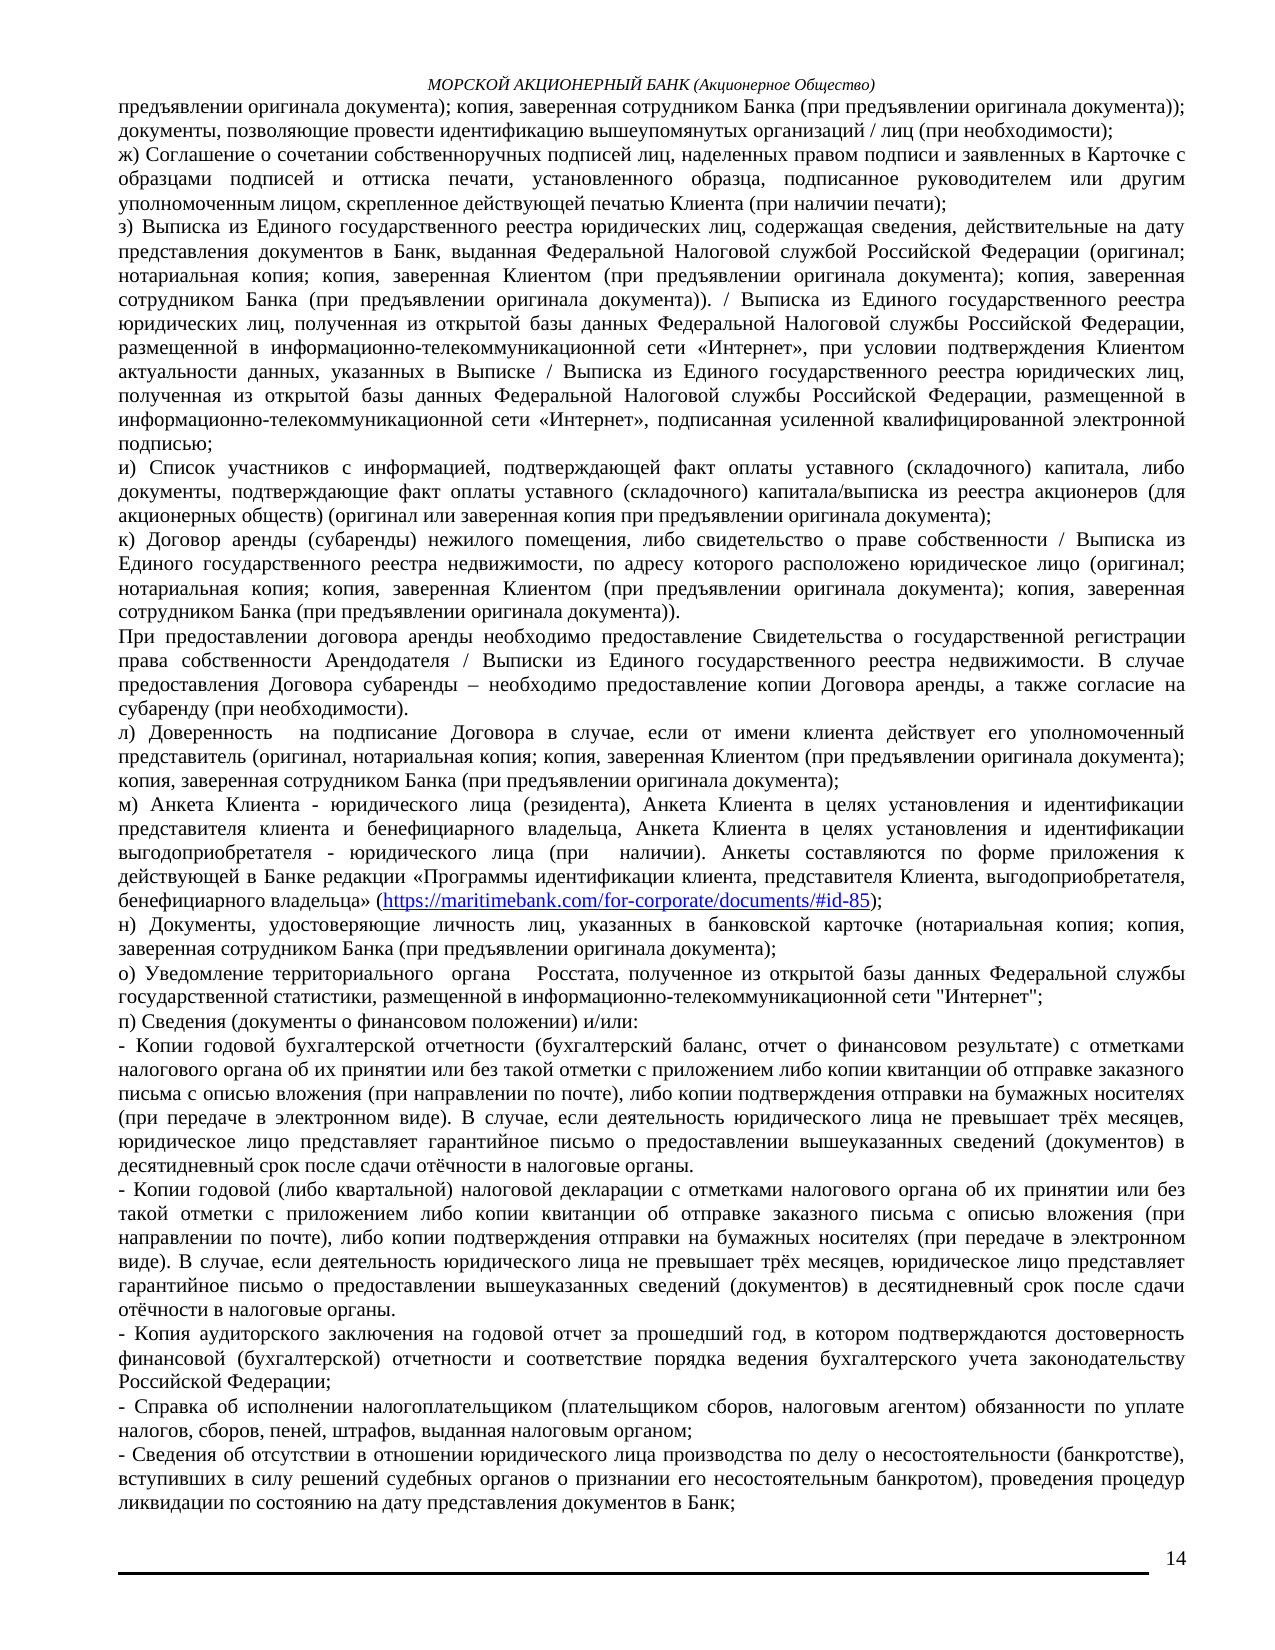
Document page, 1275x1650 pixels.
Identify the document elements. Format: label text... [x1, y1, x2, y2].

text м) Анкета Клиента - юридического лица (резидента), Анкета Клиента в целях установления и идентификации представителя клиента и бенефициарного владельца, Анкета Клиента в целях установления и идентификации выгодоприобретателя - юридического лица (при наличии). Анкеты составляются по форме приложения к действующей в Банке редакции «Программы идентификации клиента, представителя Клиента, выгодоприобретателя, бенефициарного владельца» (https://maritimebank.com/for-corporate/documents/#id-85); [118, 792, 1186, 912]
text - Копии годовой (либо квартальной) налоговой декларации с отметками налогового органа об их принятии или без такой отметки с приложением либо копии квитанции об отправке заказного письма с описью вложения (при направлении по почте), либо копии подтверждения отправки на бумажных носителях (при передаче в электронном виде). В случае, если деятельность юридического лица не превышает трёх месяцев, юридическое лицо представляет гарантийное письмо о предоставлении вышеуказанных сведений (документов) в десятидневный срок после сдачи отёчности в налоговые органы. [118, 1177, 1186, 1321]
text - Копии годовой бухгалтерской отчетности (бухгалтерский баланс, отчет о финансовом результате) с отметками налогового органа об их принятии или без такой отметки с приложением либо копии квитанции об отправке заказного письма с описью вложения (при направлении по почте), либо копии подтверждения отправки на бумажных носителях (при передаче в электронном виде). В случае, если деятельность юридического лица не превышает трёх месяцев, юридическое лицо представляет гарантийное письмо о предоставлении вышеуказанных сведений (документов) в десятидневный срок после сдачи отёчности в налоговые органы. [118, 1033, 1186, 1177]
text з) Выписка из Единого государственного реестра юридических лиц, содержащая сведения, действительные на дату представления документов в Банк, выданная Федеральной Налоговой службой Российской Федерации (оригинал; нотариальная копия; копия, заверенная Клиентом (при предъявлении оригинала документа); копия, заверенная сотрудником Банка (при предъявлении оригинала документа)). / Выписка из Единого государственного реестра юридических лиц, полученная из открытой базы данных Федеральной Налоговой службы Российской Федерации, размещенной в информационно-телекоммуникационной сети «Интернет», при условии подтверждения Клиентом актуальности данных, указанных в Выписке / Выписка из Единого государственного реестра юридических лиц, полученная из открытой базы данных Федеральной Налоговой службы Российской Федерации, размещенной в информационно-телекоммуникационной сети «Интернет», подписанная усиленной квалифицированной электронной подписью; [118, 214, 1186, 455]
text - Сведения об отсутствии в отношении юридического лица производства по делу о несостоятельности (банкротстве), вступивших в силу решений судебных органов о признании его несостоятельным банкротом), проведения процедур ликвидации по состоянию на дату представления документов в Банк; [118, 1442, 1186, 1514]
text и) Список участников с информацией, подтверждающей факт оплаты уставного (складочного) капитала, либо документы, подтверждающие факт оплаты уставного (складочного) капитала/выписка из реестра акционеров (для акционерных обществ) (оригинал или заверенная копия при предъявлении оригинала документа); [118, 455, 1186, 527]
text - Справка об исполнении налогоплательщиком (плательщиком сборов, налоговым агентом) обязанности по уплате налогов, сборов, пеней, штрафов, выданная налоговым органом; [118, 1393, 1186, 1442]
text - Копия аудиторского заключения на годовой отчет за прошедший год, в котором подтверждаются достоверность финансовой (бухгалтерской) отчетности и соответствие порядка ведения бухгалтерского учета законодательству Российской Федерации; [118, 1321, 1186, 1393]
text ж) Соглашение о сочетании собственноручных подписей лиц, наделенных правом подписи и заявленных в Карточке с образцами подписей и оттиска печати, установленного образца, подписанное руководителем или другим уполномоченным лицом, скрепленное действующей печатью Клиента (при наличии печати); [118, 142, 1186, 214]
text л) Доверенность на подписание Договора в случае, если от имени клиента действует его уполномоченный представитель (оригинал, нотариальная копия; копия, заверенная Клиентом (при предъявлении оригинала документа); копия, заверенная сотрудником Банка (при предъявлении оригинала документа); [118, 720, 1186, 792]
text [118, 94, 1186, 142]
text к) Договор аренды (субаренды) нежилого помещения, либо свидетельство о праве собственности / Выписка из Единого государственного реестра недвижимости, по адресу которого расположено юридическое лицо (оригинал; нотариальная копия; копия, заверенная Клиентом (при предъявлении оригинала документа); копия, заверенная сотрудником Банка (при предъявлении оригинала документа)). [118, 527, 1186, 623]
text н) Документы, удостоверяющие личность лиц, указанных в банковской карточке (нотариальная копия; копия, заверенная сотрудником Банка (при предъявлении оригинала документа); [118, 912, 1186, 960]
text п) Сведения (документы о финансовом положении) и/или: [118, 1008, 1186, 1033]
text о) Уведомление территориального органа Росстата, полученное из открытой базы данных Федеральной службы государственной статистики, размещенной в информационно-телекоммуникационной сети "Интернет"; [118, 960, 1186, 1008]
text При предоставлении договора аренды необходимо предоставление Свидетельства о государственной регистрации права собственности Арендодателя / Выписки из Единого государственного реестра недвижимости. В случае предоставления Договора субаренды – необходимо предоставление копии Договора аренды, а также согласие на субаренду (при необходимости). [118, 623, 1186, 720]
